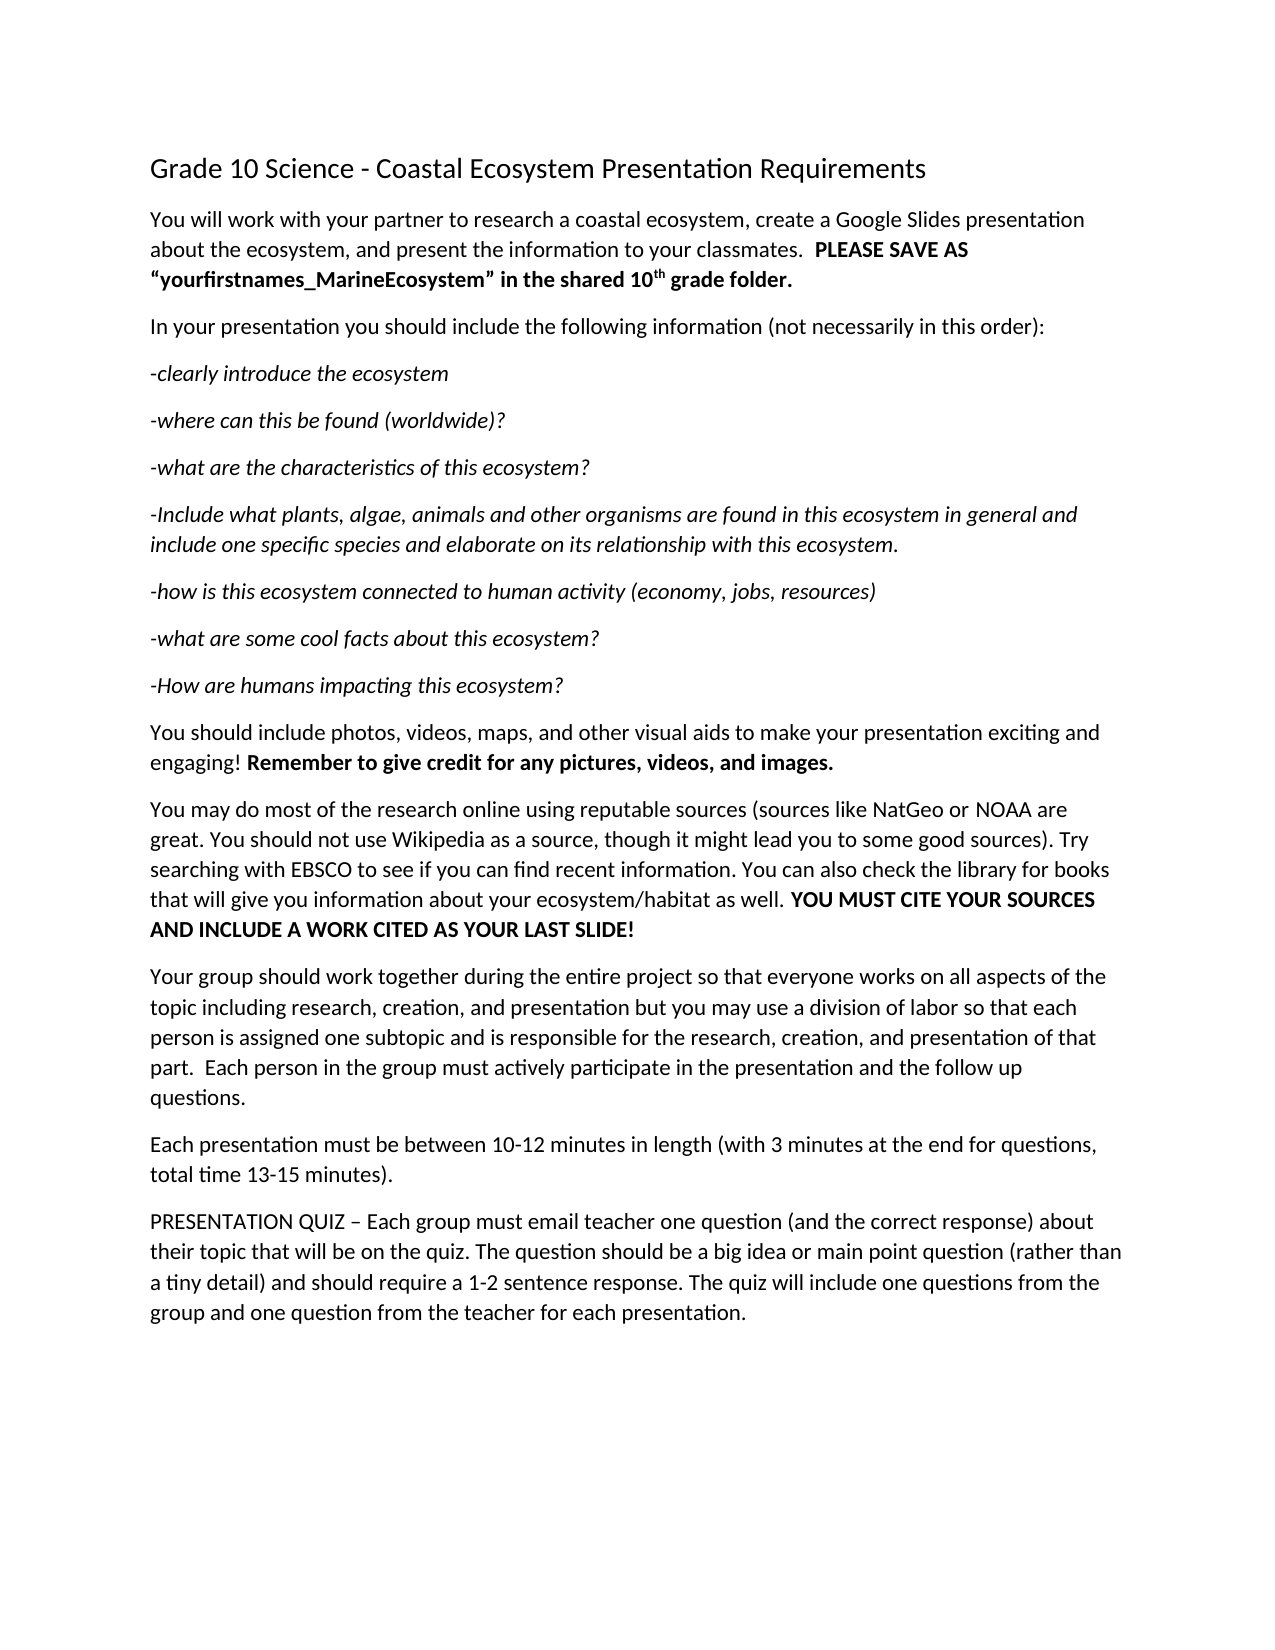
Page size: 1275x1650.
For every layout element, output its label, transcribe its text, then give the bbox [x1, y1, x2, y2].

text You should include photos, videos, maps, and other visual aids to make your presentation exciting and engaging! Remember to give credit for any pictures, videos, and images. [150, 718, 1125, 776]
text -Include what plants, algae, animals and other organisms are found in this ecosystem in general and include one specific species and elaborate on its relationship with this ecosystem. [150, 500, 1125, 558]
text You may do most of the research online using reputable sources (sources like NatGeo or NOAA are great. You should not use Wikipedia as a source, though it might lead you to some good sources). Try searching with EBSCO to see if you can find recent information. You can also check the library for books that will give you information about your ecosystem/habitat as well. YOU MUST CITE YOUR SOURCES AND INCLUDE A WORK CITED AS YOUR LAST SLIDE! [150, 795, 1125, 943]
text -where can this be found (worldwide)? [150, 406, 1125, 434]
text In your presentation you should include the following information (not necessarily in this order): [150, 312, 1125, 340]
text Each presentation must be between 10-12 minutes in length (with 3 minutes at the end for questions, total time 13-15 minutes). [150, 1130, 1125, 1188]
text You will work with your partner to research a coastal ecosystem, create a Google Slides presentation about the ecosystem, and present the information to your classmates. PLEASE SAVE AS “yourfirstnames_MarineEcosystem” in the shared 10th grade folder. [150, 205, 1125, 293]
text Your group should work together during the entire project so that everyone works on all aspects of the topic including research, creation, and presentation but you may use a division of labor so that each person is assigned one subtopic and is responsible for the research, creation, and presentation of that part. Each person in the group must actively participate in the presentation and the follow up questions. [150, 962, 1125, 1111]
text -How are humans impacting this ecosystem? [150, 671, 1125, 699]
text -what are the characteristics of this ecosystem? [150, 453, 1125, 481]
text -how is this ecosystem connected to human activity (economy, jobs, resources) [150, 577, 1125, 605]
text Grade 10 Science - Coastal Ecosystem Presentation Requirements [150, 150, 1125, 186]
text PRESENTATION QUIZ – Each group must email teacher one question (and the correct response) about their topic that will be on the quiz. The question should be a big idea or main point question (rather than a tiny detail) and should require a 1-2 sentence response. The quiz will include one questions from the group and one question from the teacher for each presentation. [150, 1207, 1125, 1326]
text -clearly introduce the ecosystem [150, 359, 1125, 387]
text -what are some cool facts about this ecosystem? [150, 624, 1125, 652]
